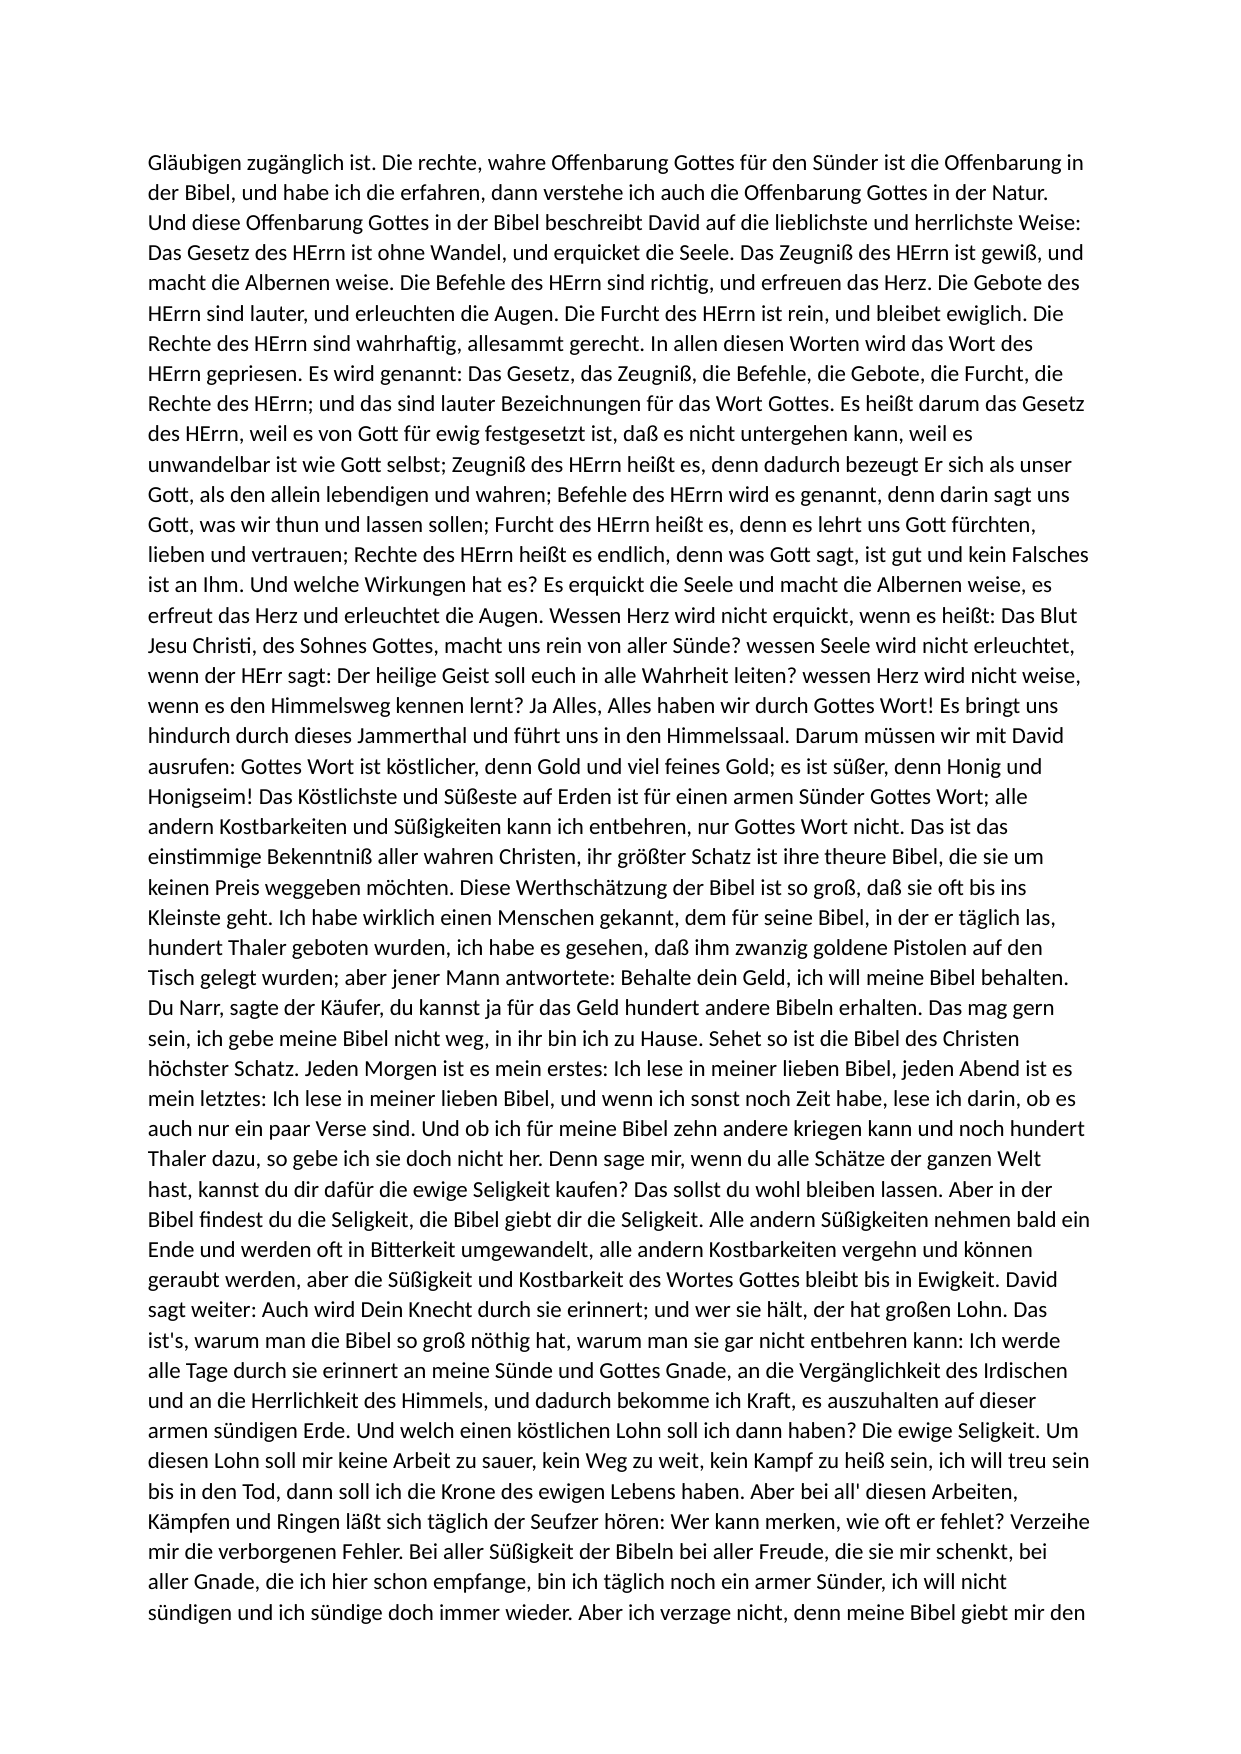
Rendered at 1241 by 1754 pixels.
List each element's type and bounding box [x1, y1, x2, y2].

text [148, 148, 1093, 1626]
